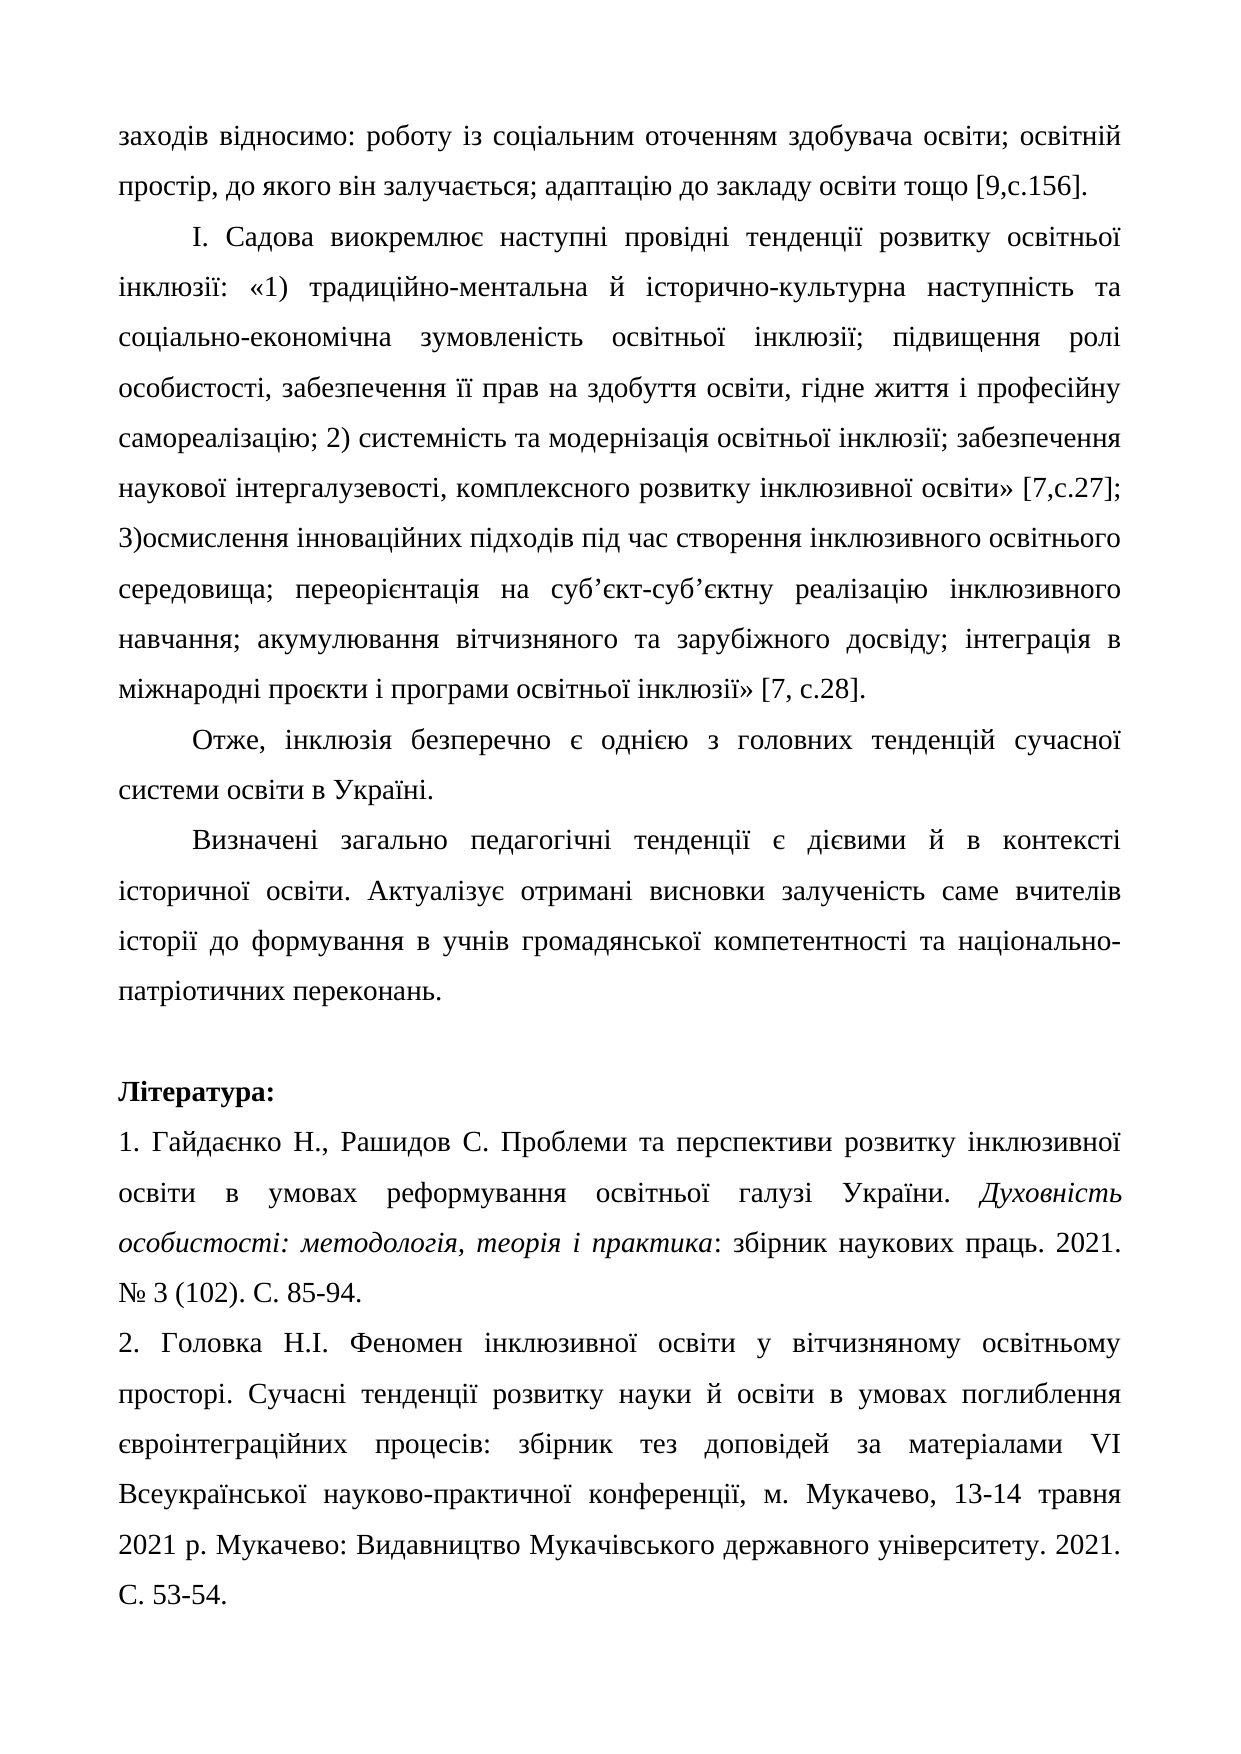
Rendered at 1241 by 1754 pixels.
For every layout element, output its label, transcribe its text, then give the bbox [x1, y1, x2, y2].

text 1. Гайдаєнко Н., Рашидов С. Проблеми та перспективи розвитку інклюзивної освіти в умовах реформування освітньої галузі України. Духовність особистості: методологія, теорія і практика: збірник наукових праць. 2021. № 3 (102). С. 85-94. [118, 1124, 1122, 1309]
text Отже, інклюзія безперечно є однією з головних тенденцій сучасної системи освіти в Україні. [118, 722, 1122, 806]
text Визначені загально педагогічні тенденції є дієвими й в контексті історичної освіти. Актуалізує отримані висновки залученість саме вчителів історії до формування в учнів громадянської компетентності та національно-патріотичних переконань. [118, 822, 1122, 1007]
text І. Садова виокремлює наступні провідні тенденції розвитку освітньої інклюзії: «1) традиційно-ментальна й історично-культурна наступність та соціально-економічна зумовленість освітньої інклюзії; підвищення ролі особистості, забезпечення її прав на здобуття освіти, гідне життя і професійну самореалізацію; 2) системність та модернізація освітньої інклюзії; забезпечення наукової інтергалузевості, комплексного розвитку інклюзивної освіти» [7,с.27]; 3)осмислення інноваційних підходів під час створення інклюзивного освітнього середовища; переорієнтація на суб’єкт-суб’єктну реалізацію інклюзивного навчання; акумулювання вітчизняного та зарубіжного досвіду; інтеграція в міжнародні проєкти і програми освітньої інклюзії» [7, с.28]. [118, 219, 1122, 705]
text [118, 118, 1122, 202]
text 2. Головка Н.І. Феномен інклюзивної освіти у вітчизняному освітньому просторі. Сучасні тенденції розвитку науки й освіти в умовах поглиблення євроінтеграційних процесів: збірник тез доповідей за матеріалами VІ Всеукраїнської науково-практичної конференції, м. Мукачево, 13-14 травня 2021 р. Мукачево: Видавництво Мукачівського державного університету. 2021. С. 53-54. [118, 1326, 1122, 1611]
text Література: [118, 1074, 1122, 1108]
